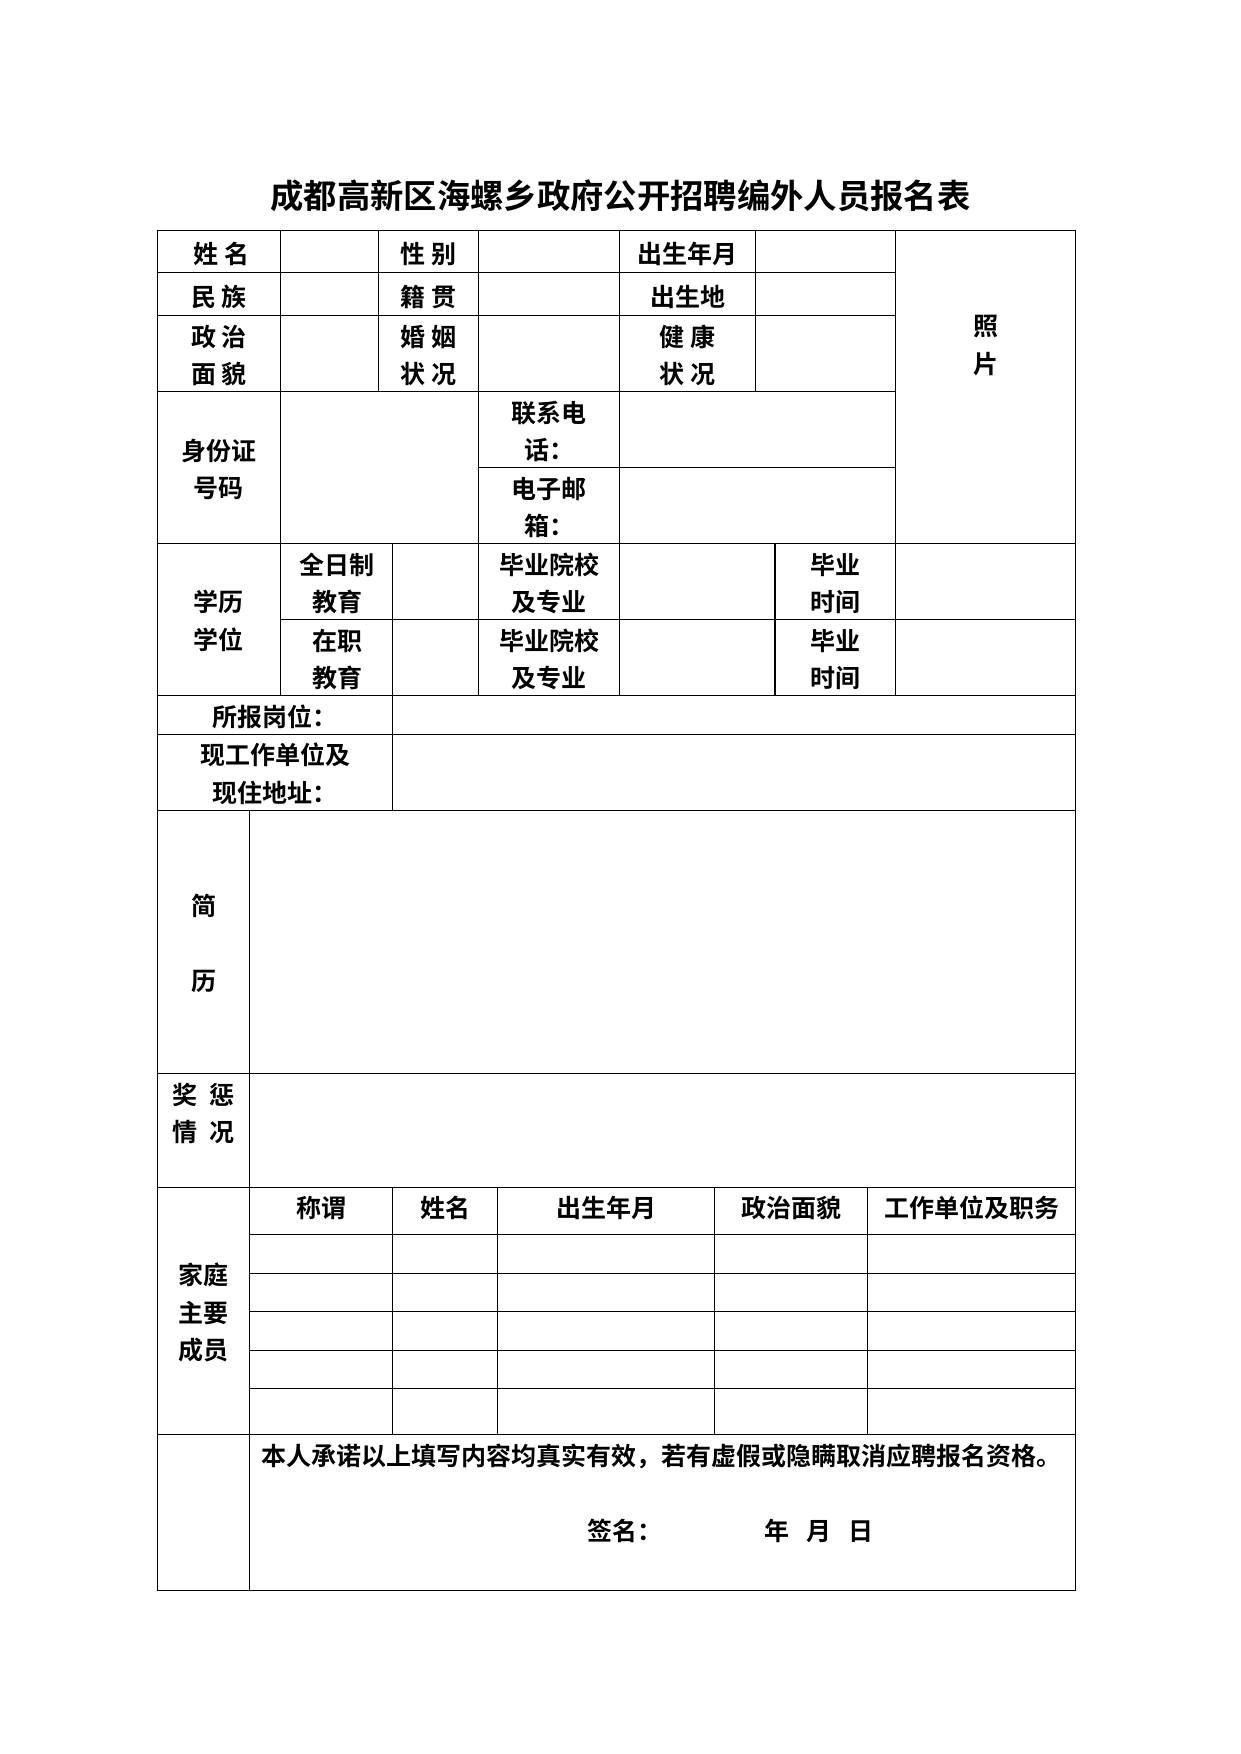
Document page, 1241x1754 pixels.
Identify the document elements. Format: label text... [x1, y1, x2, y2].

table_cell [250, 1074, 1075, 1187]
table_cell [393, 735, 1075, 810]
table_header [479, 231, 619, 272]
table_cell 婚 姻 状 况 [379, 316, 478, 391]
table_cell [756, 316, 895, 391]
table_cell 现工作单位及 现住地址： [158, 735, 392, 810]
table_cell [620, 620, 774, 695]
table_cell [868, 1312, 1075, 1350]
text 成都高新区海螺乡政府公开招聘编外人员报名表 [187, 162, 1053, 227]
table_cell [479, 316, 619, 391]
table_header 照 片 [896, 231, 1075, 543]
table_cell [393, 1235, 497, 1273]
table_cell [281, 273, 378, 315]
table_cell [393, 696, 1075, 734]
table_cell [896, 544, 1075, 619]
table_cell [498, 1389, 714, 1434]
table_cell 政治面貌 [715, 1188, 867, 1234]
table_cell 本人承诺以上填写内容均真实有效，若有虚假或隐瞒取消应聘报名资格。 签名： 年 月 日 [250, 1435, 1075, 1590]
table_cell 奖 惩 情 况 [158, 1074, 249, 1187]
table_cell [715, 1389, 867, 1434]
table_cell [620, 544, 774, 619]
table_cell [715, 1235, 867, 1273]
table_cell 出生年月 [498, 1188, 714, 1234]
table_cell 所报岗位： [158, 696, 392, 734]
table_cell [393, 544, 478, 619]
table_cell [715, 1351, 867, 1388]
table_cell 联系电话： [479, 392, 619, 467]
table_cell [393, 1274, 497, 1311]
table_cell [868, 1389, 1075, 1434]
table_cell [250, 1312, 392, 1350]
table_cell [868, 1235, 1075, 1273]
table_cell [498, 1274, 714, 1311]
table_cell [250, 1274, 392, 1311]
table_cell 全日制 教育 [281, 544, 392, 619]
table_cell 学历 学位 [158, 544, 280, 695]
table_cell 工作单位及职务 [868, 1188, 1075, 1234]
table_header 出生年月 [620, 231, 755, 272]
table_cell [498, 1312, 714, 1350]
table_cell [715, 1274, 867, 1311]
table_cell 健 康 状 况 [620, 316, 755, 391]
table_cell [498, 1235, 714, 1273]
table_cell 在职 教育 [281, 620, 392, 695]
table_cell [620, 468, 895, 543]
table_cell [896, 620, 1075, 695]
table_cell 民 族 [158, 273, 280, 315]
table_cell 毕业 时间 [776, 544, 895, 619]
table_header 姓 名 [158, 231, 280, 272]
table_cell 家庭 主要 成员 [158, 1188, 249, 1434]
table_cell [479, 273, 619, 315]
table_cell [281, 316, 378, 391]
table_cell 称谓 [250, 1188, 392, 1234]
table_cell [393, 1351, 497, 1388]
table_cell [393, 620, 478, 695]
table_cell [250, 1235, 392, 1273]
table_cell [715, 1312, 867, 1350]
table_cell 电子邮箱： [479, 468, 619, 543]
table_cell [250, 1389, 392, 1434]
table_cell 毕业院校 及专业 [479, 544, 619, 619]
table_cell 毕业院校 及专业 [479, 620, 619, 695]
table_cell 姓名 [393, 1188, 497, 1234]
table_cell [620, 392, 895, 467]
table_cell [158, 1435, 249, 1590]
table_cell [393, 1389, 497, 1434]
table_cell 毕业 时间 [776, 620, 895, 695]
table_header 性 别 [379, 231, 478, 272]
table_cell [868, 1351, 1075, 1388]
table_cell [756, 273, 895, 315]
table_header [281, 231, 378, 272]
table_cell [250, 1351, 392, 1388]
table_cell [250, 811, 1075, 1073]
table_cell 出生地 [620, 273, 755, 315]
table_cell 籍 贯 [379, 273, 478, 315]
table_cell [498, 1351, 714, 1388]
table_cell [393, 1312, 497, 1350]
table_cell [281, 392, 478, 543]
table_cell 身份证 号码 [158, 392, 280, 543]
table_cell [868, 1274, 1075, 1311]
table_cell 政 治 面 貌 [158, 316, 280, 391]
table_header [756, 231, 895, 272]
table_cell 简 历 [158, 811, 249, 1073]
